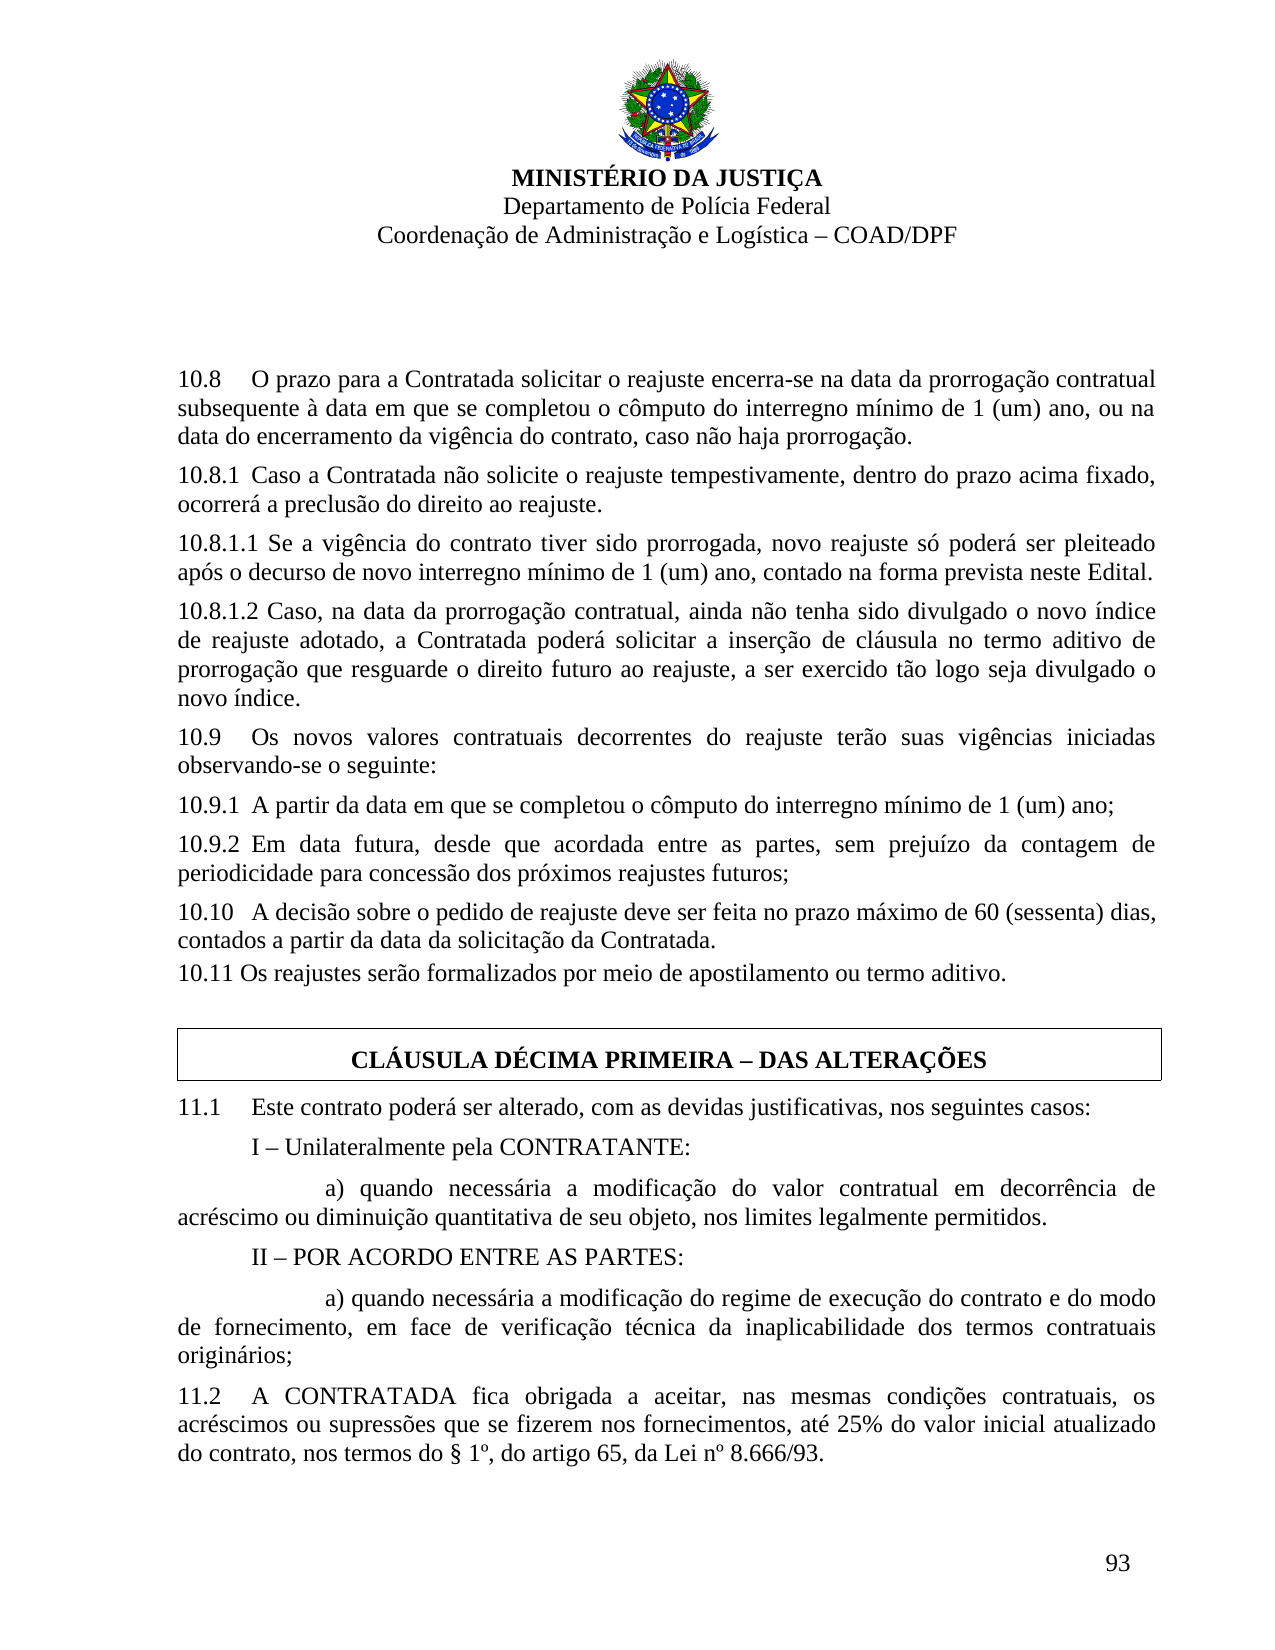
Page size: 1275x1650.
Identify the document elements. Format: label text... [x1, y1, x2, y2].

text 10.9 Os novos valores contratuais decorrentes do reajuste terão suas vigências iniciadas observando-se o seguinte: [177, 722, 1157, 779]
text 10.8.1.2 Caso, na data da prorrogação contratual, ainda não tenha sido divulgado o novo índice de reajuste adotado, a Contratada poderá solicitar a inserção de cláusula no termo aditivo de prorrogação que resguarde o direito futuro ao reajuste, a ser exercido tão logo seja divulgado o novo índice. [177, 596, 1157, 711]
text 10.8.1.1 Se a vigência do contrato tiver sido prorrogada, novo reajuste só poderá ser pleiteado após o decurso de novo interregno mínimo de 1 (um) ano, contado na forma prevista neste Edital. [177, 528, 1157, 586]
text 10.8.1 Caso a Contratada não solicite o reajuste tempestivamente, dentro do prazo acima fixado, ocorrerá a preclusão do direito ao reajuste. [177, 461, 1157, 518]
text 10.11 Os reajustes serão formalizados por meio de apostilamento ou termo aditivo. [177, 958, 1157, 987]
text 11.2 A CONTRATADA fica obrigada a aceitar, nas mesmas condições contratuais, os acréscimos ou supressões que se fizerem nos fornecimentos, até 25% do valor inicial atualizado do contrato, nos termos do § 1º, do artigo 65, da Lei nº 8.666/93. [177, 1381, 1157, 1467]
table_header CLÁUSULA DÉCIMA PRIMEIRA – DAS ALTERAÇÕES [178, 1029, 1161, 1080]
text 10.9.2 Em data futura, desde que acordada entre as partes, sem prejuízo da contagem de periodicidade para concessão dos próximos reajustes futuros; [177, 829, 1157, 886]
text II – POR ACORDO ENTRE AS PARTES: [177, 1242, 1157, 1271]
text 10.10 A decisão sobre o pedido de reajuste deve ser feita no prazo máximo de 60 (sessenta) dias, contados a partir da data da solicitação da Contratada. [177, 897, 1157, 954]
picture [613, 56, 720, 163]
text 10.8 O prazo para a Contratada solicitar o reajuste encerra-se na data da prorrogação contratual subsequente à data em que se completou o cômputo do interregno mínimo de 1 (um) ano, ou na data do encerramento da vigência do contrato, caso não haja prorrogação. [177, 364, 1157, 450]
subtitle 11.1 Este contrato poderá ser alterado, com as devidas justificativas, nos seguintes casos: [177, 1092, 1157, 1121]
text 10.9.1 A partir da data em que se completou o cômputo do interregno mínimo de 1 (um) ano; [177, 790, 1157, 818]
text a) quando necessária a modificação do valor contratual em decorrência de acréscimo ou diminuição quantitativa de seu objeto, nos limites legalmente permitidos. [177, 1173, 1157, 1231]
text a) quando necessária a modificação do regime de execução do contrato e do modo de fornecimento, em face de verificação técnica da inaplicabilidade dos termos contratuais originários; [177, 1283, 1157, 1369]
text I – Unilateralmente pela CONTRATANTE: [177, 1132, 1157, 1161]
